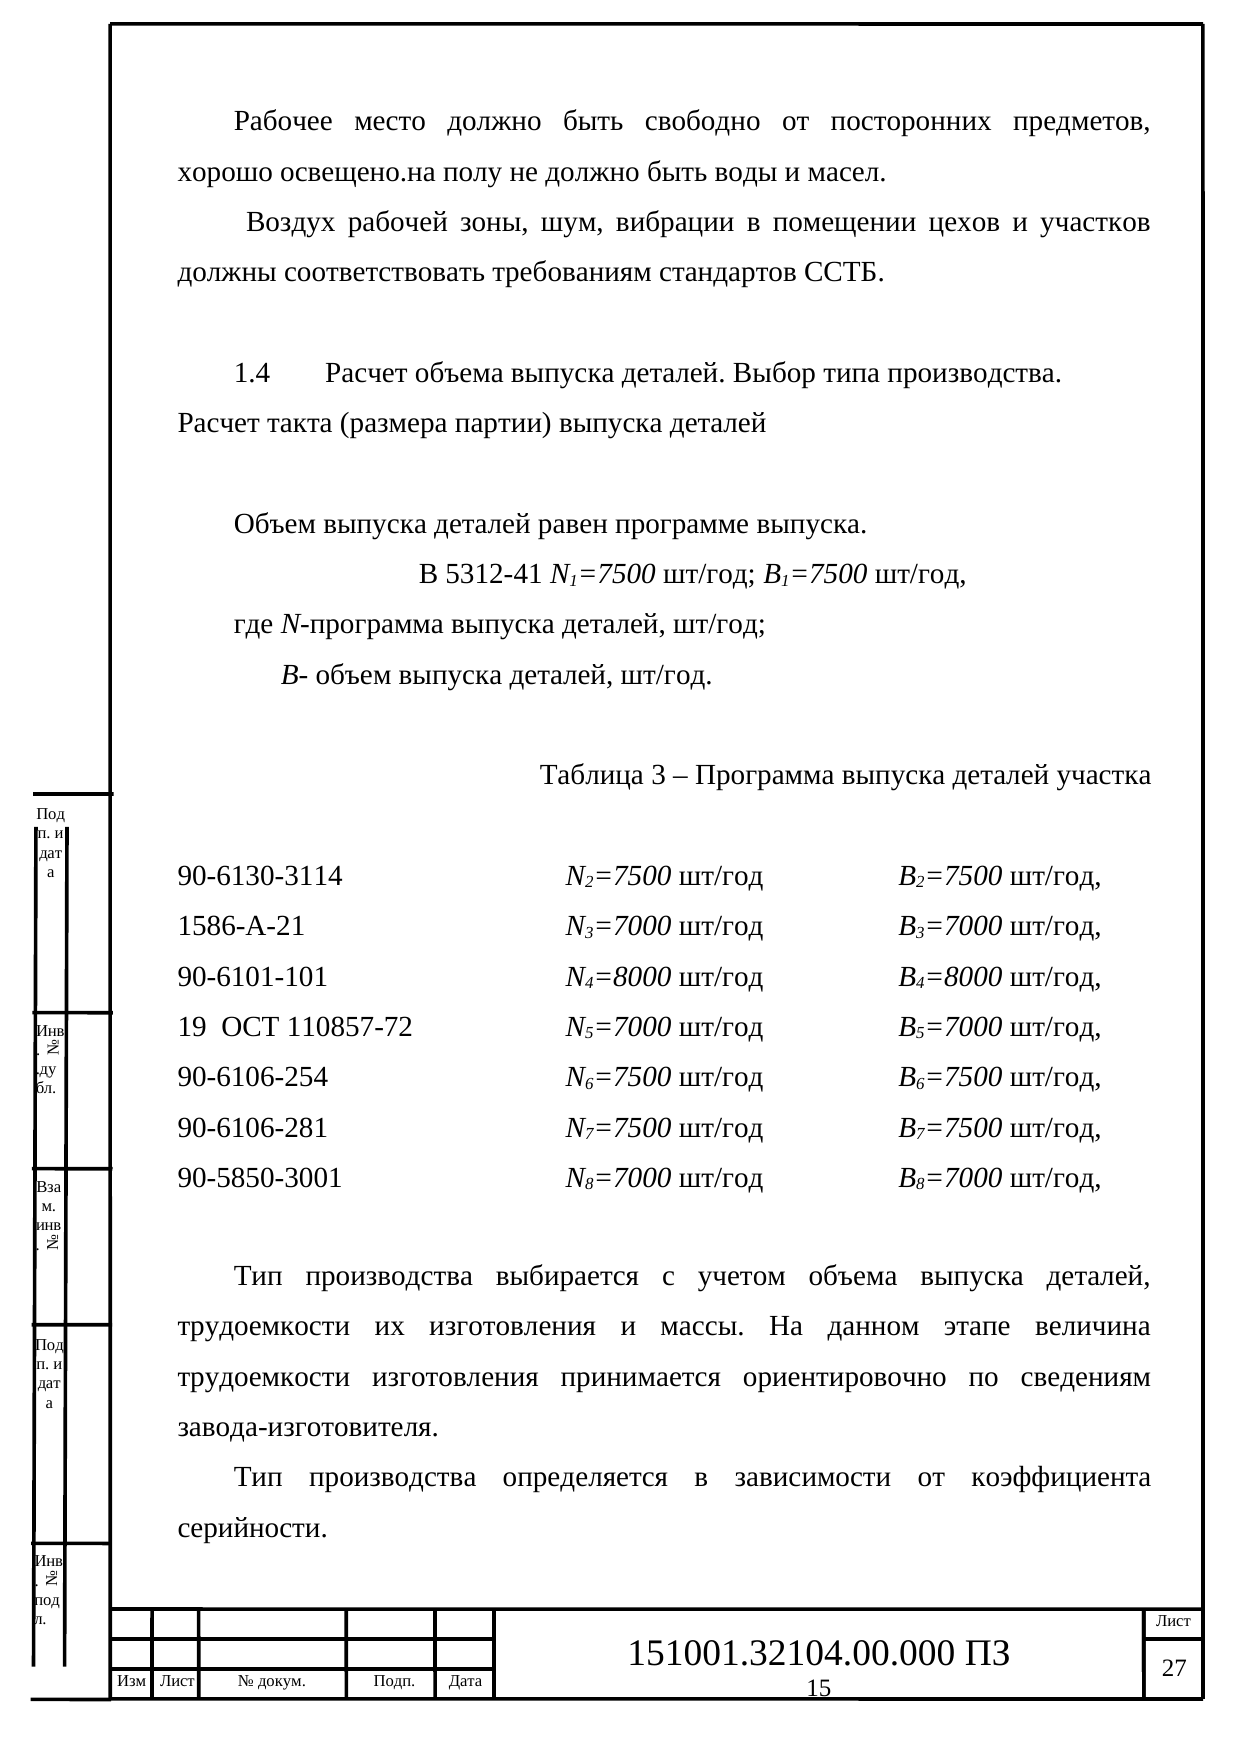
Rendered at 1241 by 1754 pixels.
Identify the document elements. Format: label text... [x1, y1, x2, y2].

text Воздух рабочей зоны, шум, вибрации в помещении цехов и участков должны соответствовать требованиям стандартов ССТБ. [177, 204, 1152, 288]
text В 5312-41 N1=7500 шт/год; В1=7500 шт/год, [177, 556, 1152, 590]
text В- объем выпуска деталей, шт/год. [177, 657, 1152, 690]
list Расчет объема выпуска деталей. Выбор типа производства. Расчет такта (размера партии) выпуска деталей [177, 355, 1152, 439]
text Рабочее место должно быть свободно от посторонних предметов, хорошо освещено.на полу не должно быть воды и масел. [177, 103, 1152, 187]
text Объем выпуска деталей равен программе выпуска. [177, 506, 1152, 539]
table_header N2=7500 шт/год N3=7000 шт/год N4=8000 шт/год N5=7000 шт/год N6=7500 шт/год N7=7500 шт/год N8=7000 шт/год [498, 858, 831, 1208]
text где N-программа выпуска деталей, шт/год; [177, 607, 1152, 640]
table_header В2=7500 шт/год, В3=7000 шт/год, В4=8000 шт/год, В5=7000 шт/год, В6=7500 шт/год, В7=7500 шт/год, В8=7000 шт/год, [831, 858, 1163, 1208]
table_header 90-6130-3114 1586-А-21 90-6101-101 19 ОСТ 110857-72 90-6106-254 90-6106-281 90-5850-3001 [166, 858, 498, 1208]
text Тип производства определяется в зависимости от коэффициента серийности. [177, 1459, 1152, 1543]
text Таблица 3 – Программа выпуска деталей участка [177, 757, 1152, 791]
text Тип производства выбирается с учетом объема выпуска деталей, трудоемкости их изготовления и массы. На данном этапе величина трудоемкости изготовления принимается ориентировочно по сведениям завода-изготовителя. [177, 1258, 1152, 1443]
